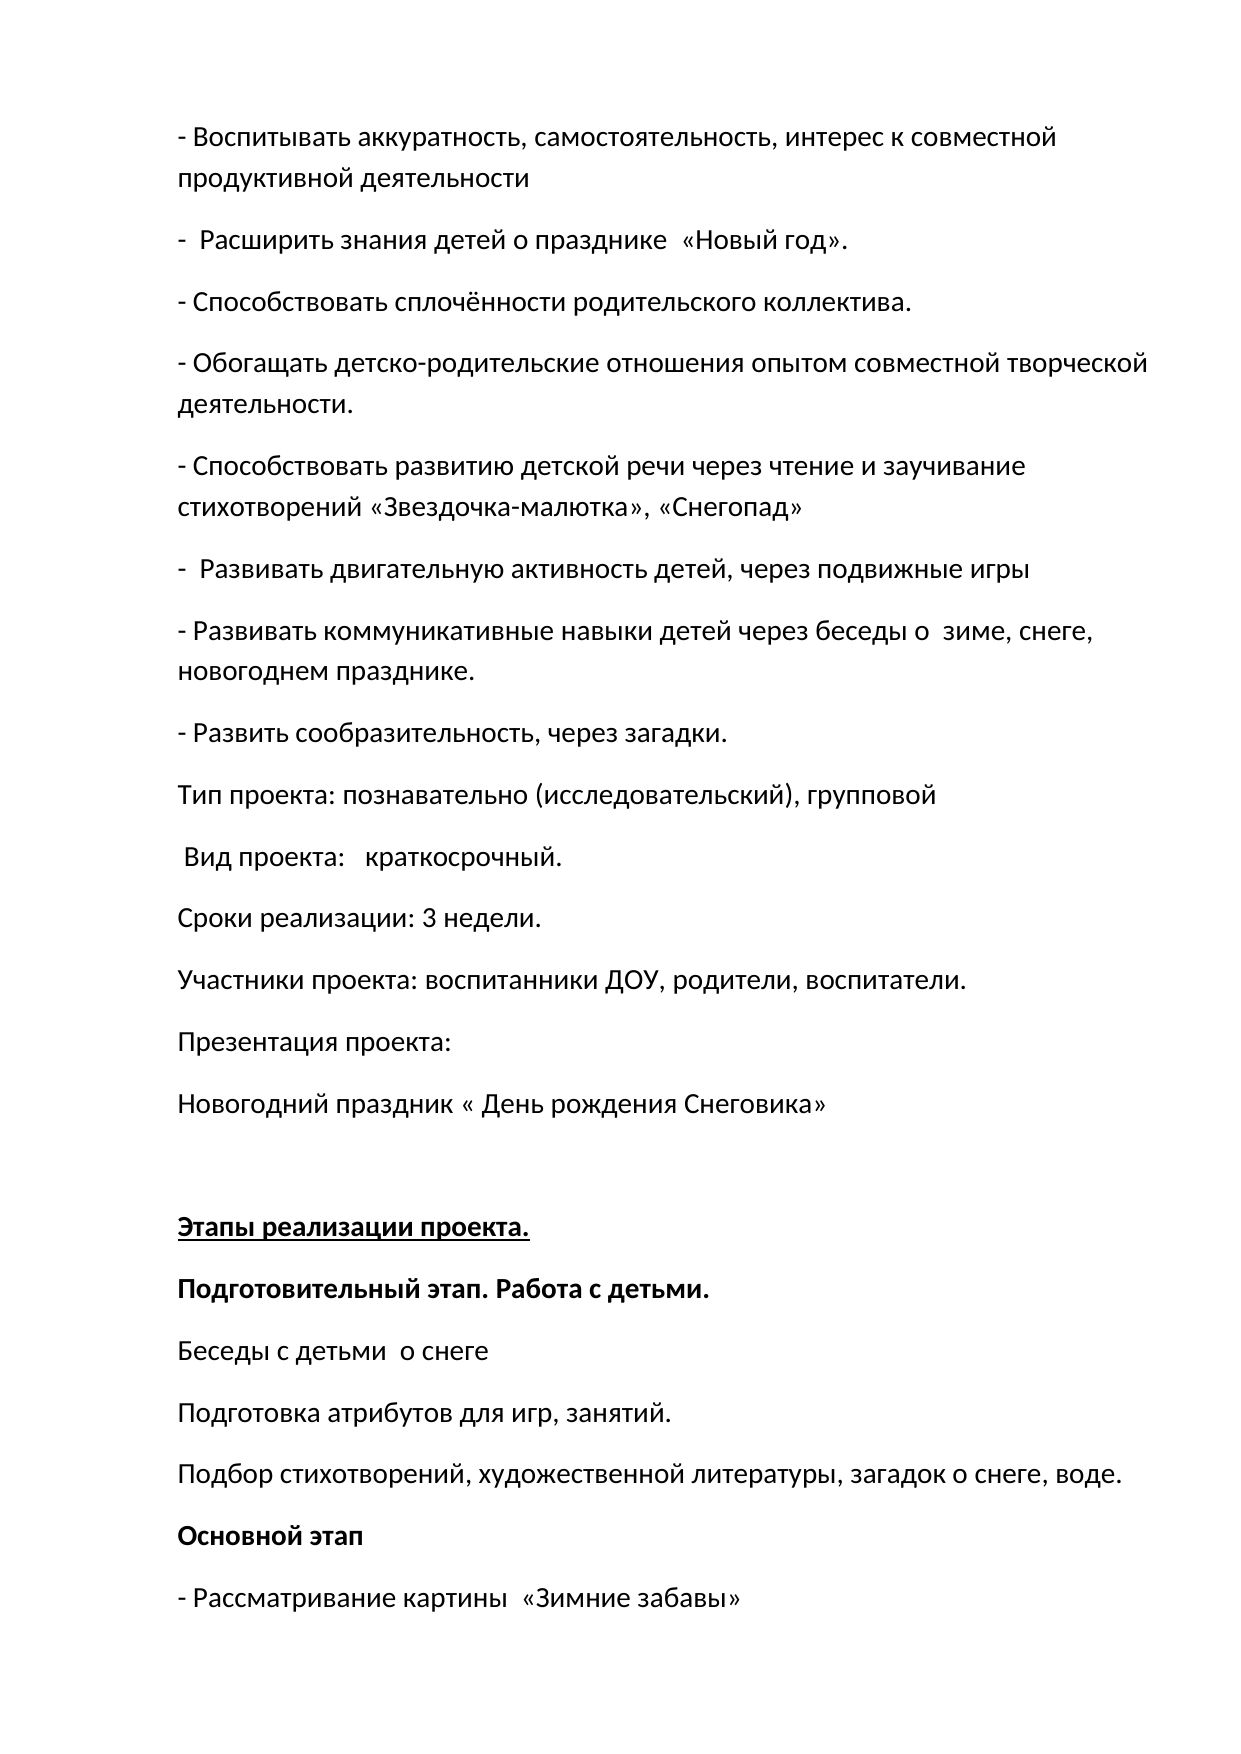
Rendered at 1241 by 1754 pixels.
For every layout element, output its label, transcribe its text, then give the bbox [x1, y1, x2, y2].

text Тип проекта: познавательно (исследовательский), групповой [177, 776, 1152, 812]
text Подбор стихотворений, художественной литературы, загадок о снеге, воде. [177, 1456, 1152, 1491]
text Этапы реализации проекта. [177, 1208, 1152, 1244]
text - Способствовать сплочённости родительского коллектива. [177, 283, 1152, 318]
text Подготовка атрибутов для игр, занятий. [177, 1394, 1152, 1429]
text - Способствовать развитию детской речи через чтение и заучивание стихотворений «Звездочка-малютка», «Снегопад» [177, 447, 1152, 524]
text Презентация проекта: [177, 1023, 1152, 1059]
text Основной этап [177, 1517, 1152, 1553]
text Беседы с детьми о снеге [177, 1332, 1152, 1368]
text Сроки реализации: 3 недели. [177, 899, 1152, 935]
text - Расширить знания детей о празднике «Новый год». [177, 221, 1152, 256]
text Вид проекта: краткосрочный. [177, 838, 1152, 873]
text - Развивать коммуникативные навыки детей через беседы о зиме, снеге, новогоднем празднике. [177, 612, 1152, 688]
text Подготовительный этап. Работа с детьми. [177, 1270, 1152, 1306]
text - Развивать двигательную активность детей, через подвижные игры [177, 550, 1152, 585]
text - Воспитывать аккуратность, самостоятельность, интерес к совместной продуктивной деятельности [177, 118, 1152, 195]
text - Обогащать детско-родительские отношения опытом совместной творческой деятельности. [177, 344, 1152, 421]
text - Рассматривание картины «Зимние забавы» [177, 1579, 1152, 1615]
text - Развить сообразительность, через загадки. [177, 714, 1152, 750]
text Участники проекта: воспитанники ДОУ, родители, воспитатели. [177, 961, 1152, 997]
text Новогодний праздник « День рождения Снеговика» [177, 1085, 1152, 1121]
